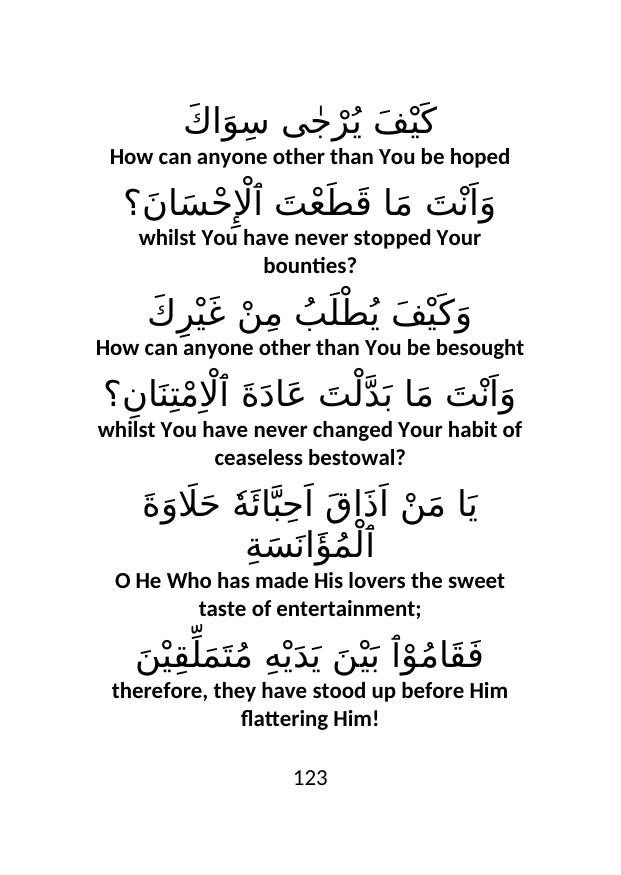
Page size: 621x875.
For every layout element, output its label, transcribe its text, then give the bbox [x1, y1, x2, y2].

text يَا مَنْ اَذَاقَ اَحِبَّائَهٗ حَلَاوَةَ ٱلْمُؤَانَسَةِ [90, 484, 530, 566]
text وَكَيْفَ يُطْلَبُ مِنْ غَيْرِكَ [90, 292, 530, 333]
text كَيْفَ يُرْجٰى سِوَاكَ [90, 101, 530, 142]
text وَاَنْتَ مَا بَدَّلْتَ عَادَةَ ٱلْاِمْتِنَانِ؟ [90, 374, 530, 415]
text whilst You have never stopped Your bounties? [90, 223, 530, 279]
text How can anyone other than You be besought [90, 333, 530, 361]
text How can anyone other than You be hoped [90, 142, 530, 170]
text وَاَنْتَ مَا قَطَعْتَ ٱلْإِحْسَانَ؟ [90, 182, 530, 223]
text O He Who has made His lovers the sweet taste of entertainment; [90, 566, 530, 622]
text فَقَامُوْٱ بَيْنَ يَدَيْهِ مُتَمَلِّقِيْنَ [90, 635, 530, 676]
text whilst You have never changed Your habit of ceaseless bestowal? [90, 415, 530, 471]
text therefore, they have stood up before Him flattering Him! [90, 676, 530, 732]
